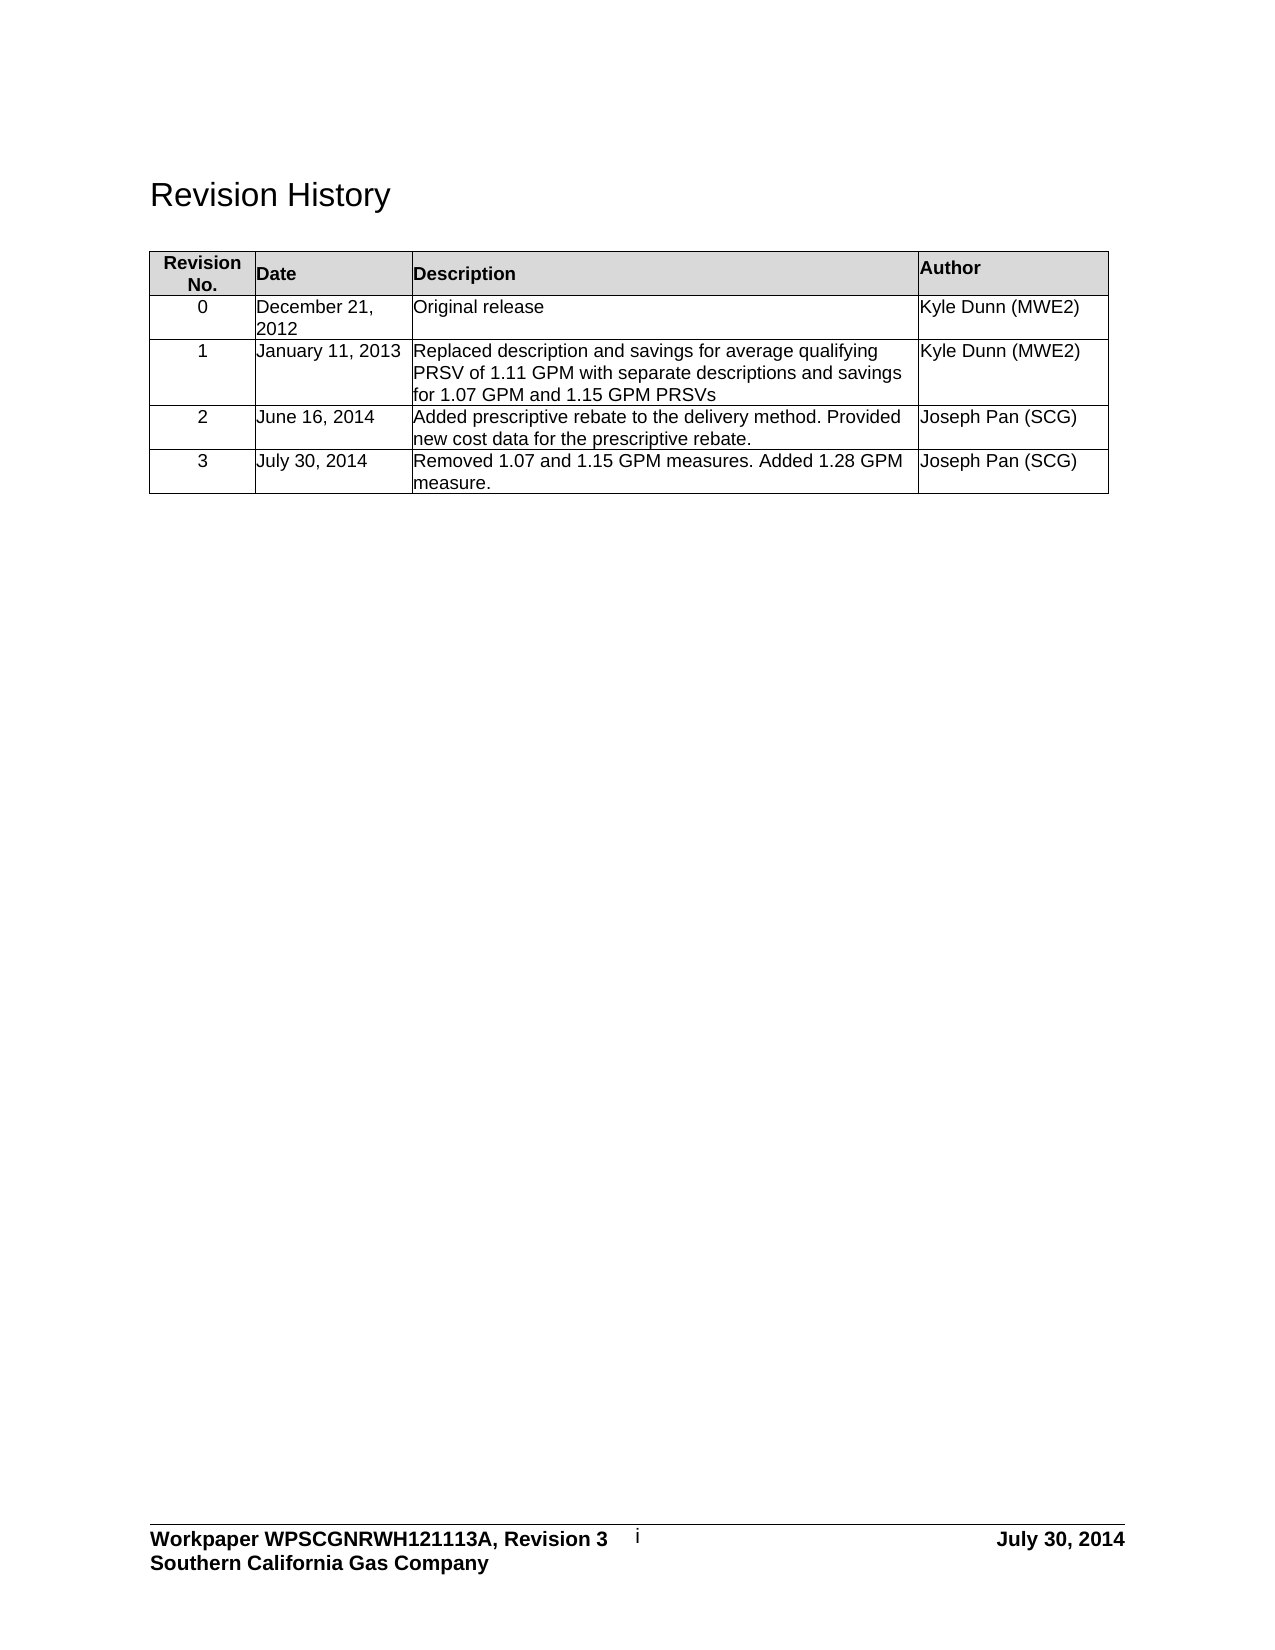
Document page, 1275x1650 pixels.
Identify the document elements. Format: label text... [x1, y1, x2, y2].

table_header Author [919, 252, 1108, 295]
table_cell June 16, 2014 [256, 406, 412, 449]
table_cell Kyle Dunn (MWE2) [919, 296, 1108, 339]
table_cell Added prescriptive rebate to the delivery method. Provided new cost data for the prescriptive rebate. [413, 406, 918, 449]
table_cell Original release [413, 296, 918, 339]
table_cell July 30, 2014 [256, 450, 412, 493]
table_cell Kyle Dunn (MWE2) [919, 340, 1108, 405]
table_cell January 11, 2013 [256, 340, 412, 405]
table_cell Joseph Pan (SCG) [919, 406, 1108, 449]
table_cell Replaced description and savings for average qualifying PRSV of 1.11 GPM with separate descriptions and savings for 1.07 GPM and 1.15 GPM PRSVs [413, 340, 918, 405]
table_header Revision No. [150, 252, 255, 295]
table_cell Removed 1.07 and 1.15 GPM measures. Added 1.28 GPM measure. [413, 450, 918, 493]
table_cell 1 [150, 340, 255, 405]
table_cell December 21, 2012 [256, 296, 412, 339]
table_header Description [413, 252, 918, 295]
table_cell Joseph Pan (SCG) [919, 450, 1108, 493]
text Revision History [150, 175, 1125, 213]
table_cell 2 [150, 406, 255, 449]
table_cell 3 [150, 450, 255, 493]
table_cell 0 [150, 296, 255, 339]
table_header Date [256, 252, 412, 295]
